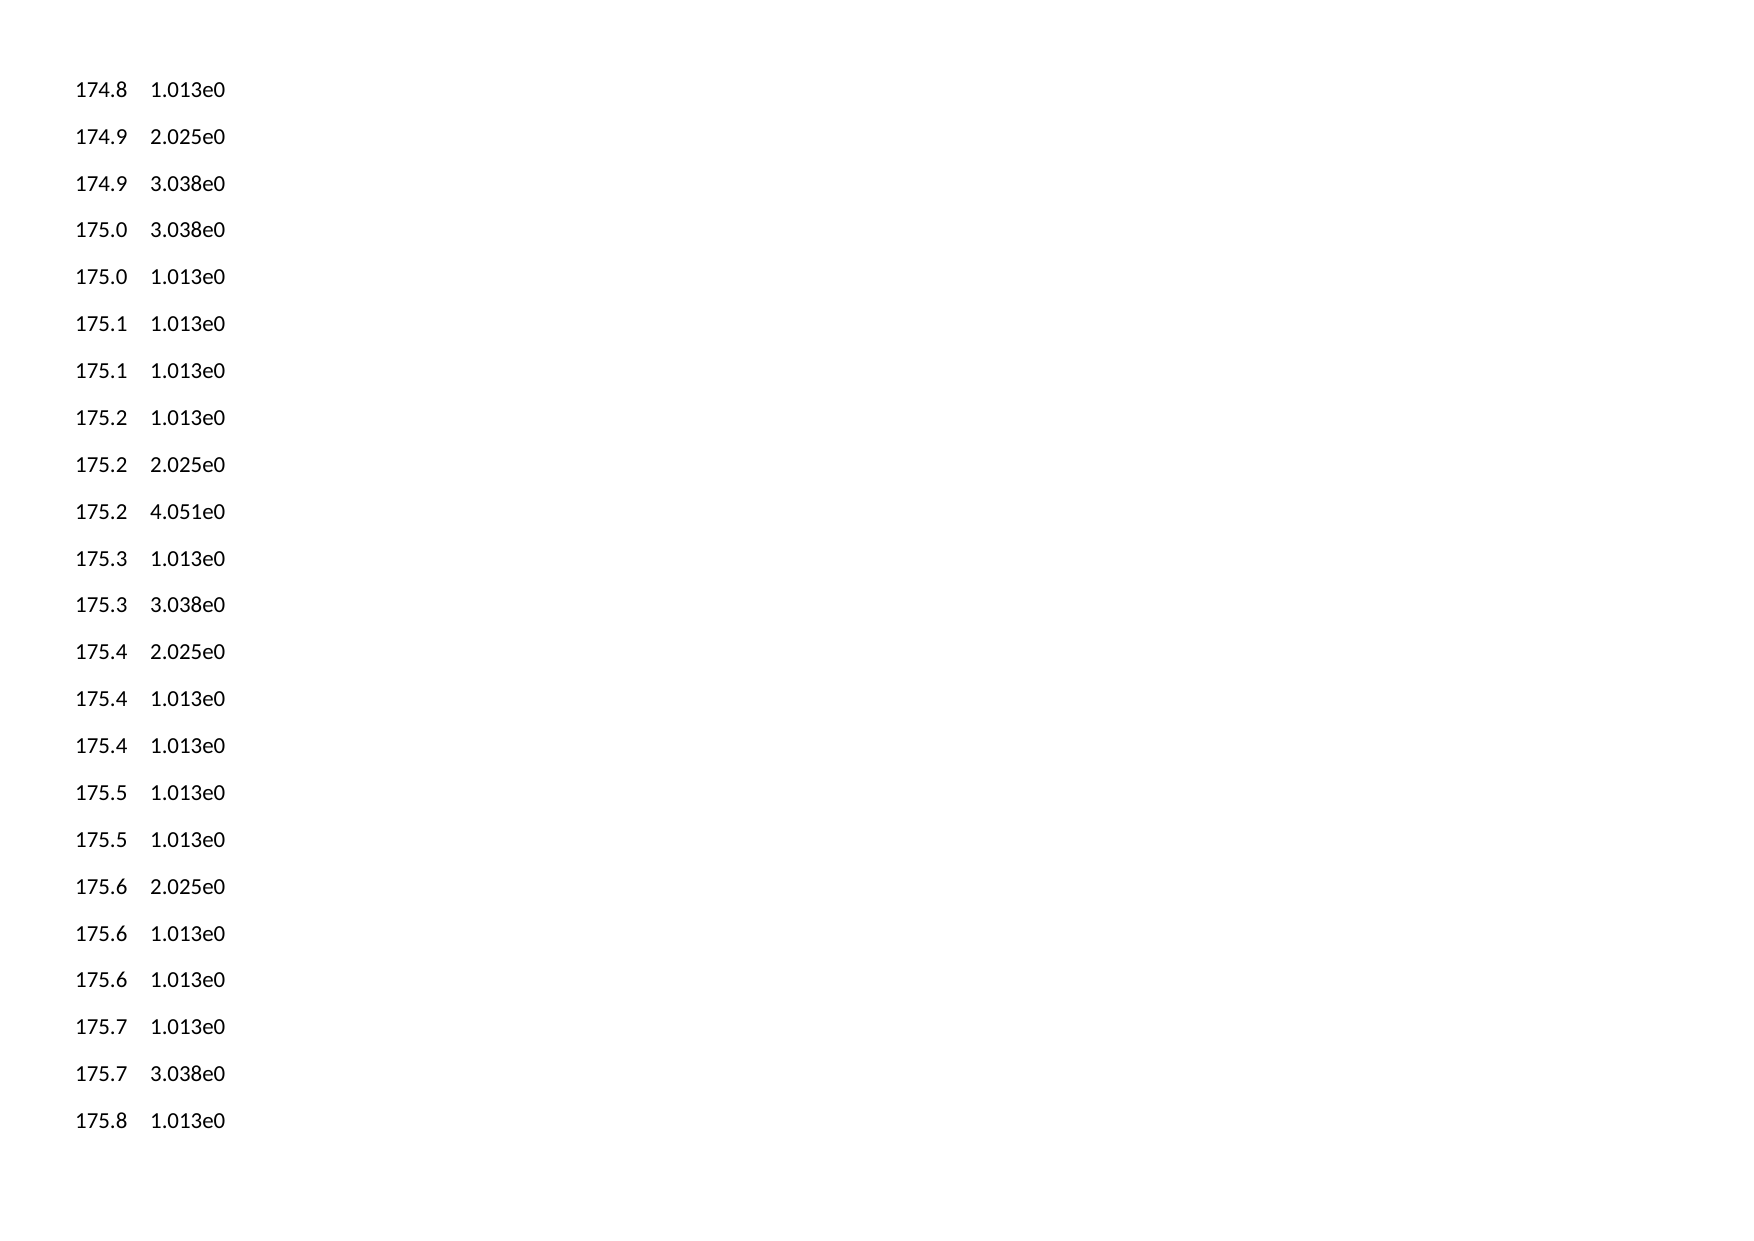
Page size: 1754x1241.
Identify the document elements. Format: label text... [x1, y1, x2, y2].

text 175.3 1.013e0 [75, 544, 1679, 572]
text 175.7 3.038e0 [75, 1059, 1679, 1087]
text 175.3 3.038e0 [75, 591, 1679, 619]
text 175.0 1.013e0 [75, 262, 1679, 291]
text 175.4 1.013e0 [75, 731, 1679, 759]
text 175.8 1.013e0 [75, 1106, 1679, 1134]
text 175.2 2.025e0 [75, 450, 1679, 478]
text 175.6 1.013e0 [75, 919, 1679, 947]
text 175.4 1.013e0 [75, 684, 1679, 712]
text 174.9 3.038e0 [75, 169, 1679, 197]
text 174.8 1.013e0 [75, 75, 1679, 103]
text 175.5 1.013e0 [75, 778, 1679, 806]
text 175.1 1.013e0 [75, 309, 1679, 337]
text 175.1 1.013e0 [75, 356, 1679, 384]
text 175.6 1.013e0 [75, 966, 1679, 994]
text 175.6 2.025e0 [75, 872, 1679, 900]
text 175.4 2.025e0 [75, 637, 1679, 666]
text 175.5 1.013e0 [75, 825, 1679, 853]
text 174.9 2.025e0 [75, 122, 1679, 150]
text 175.0 3.038e0 [75, 216, 1679, 244]
text 175.2 1.013e0 [75, 403, 1679, 431]
text 175.2 4.051e0 [75, 497, 1679, 525]
text 175.7 1.013e0 [75, 1012, 1679, 1041]
